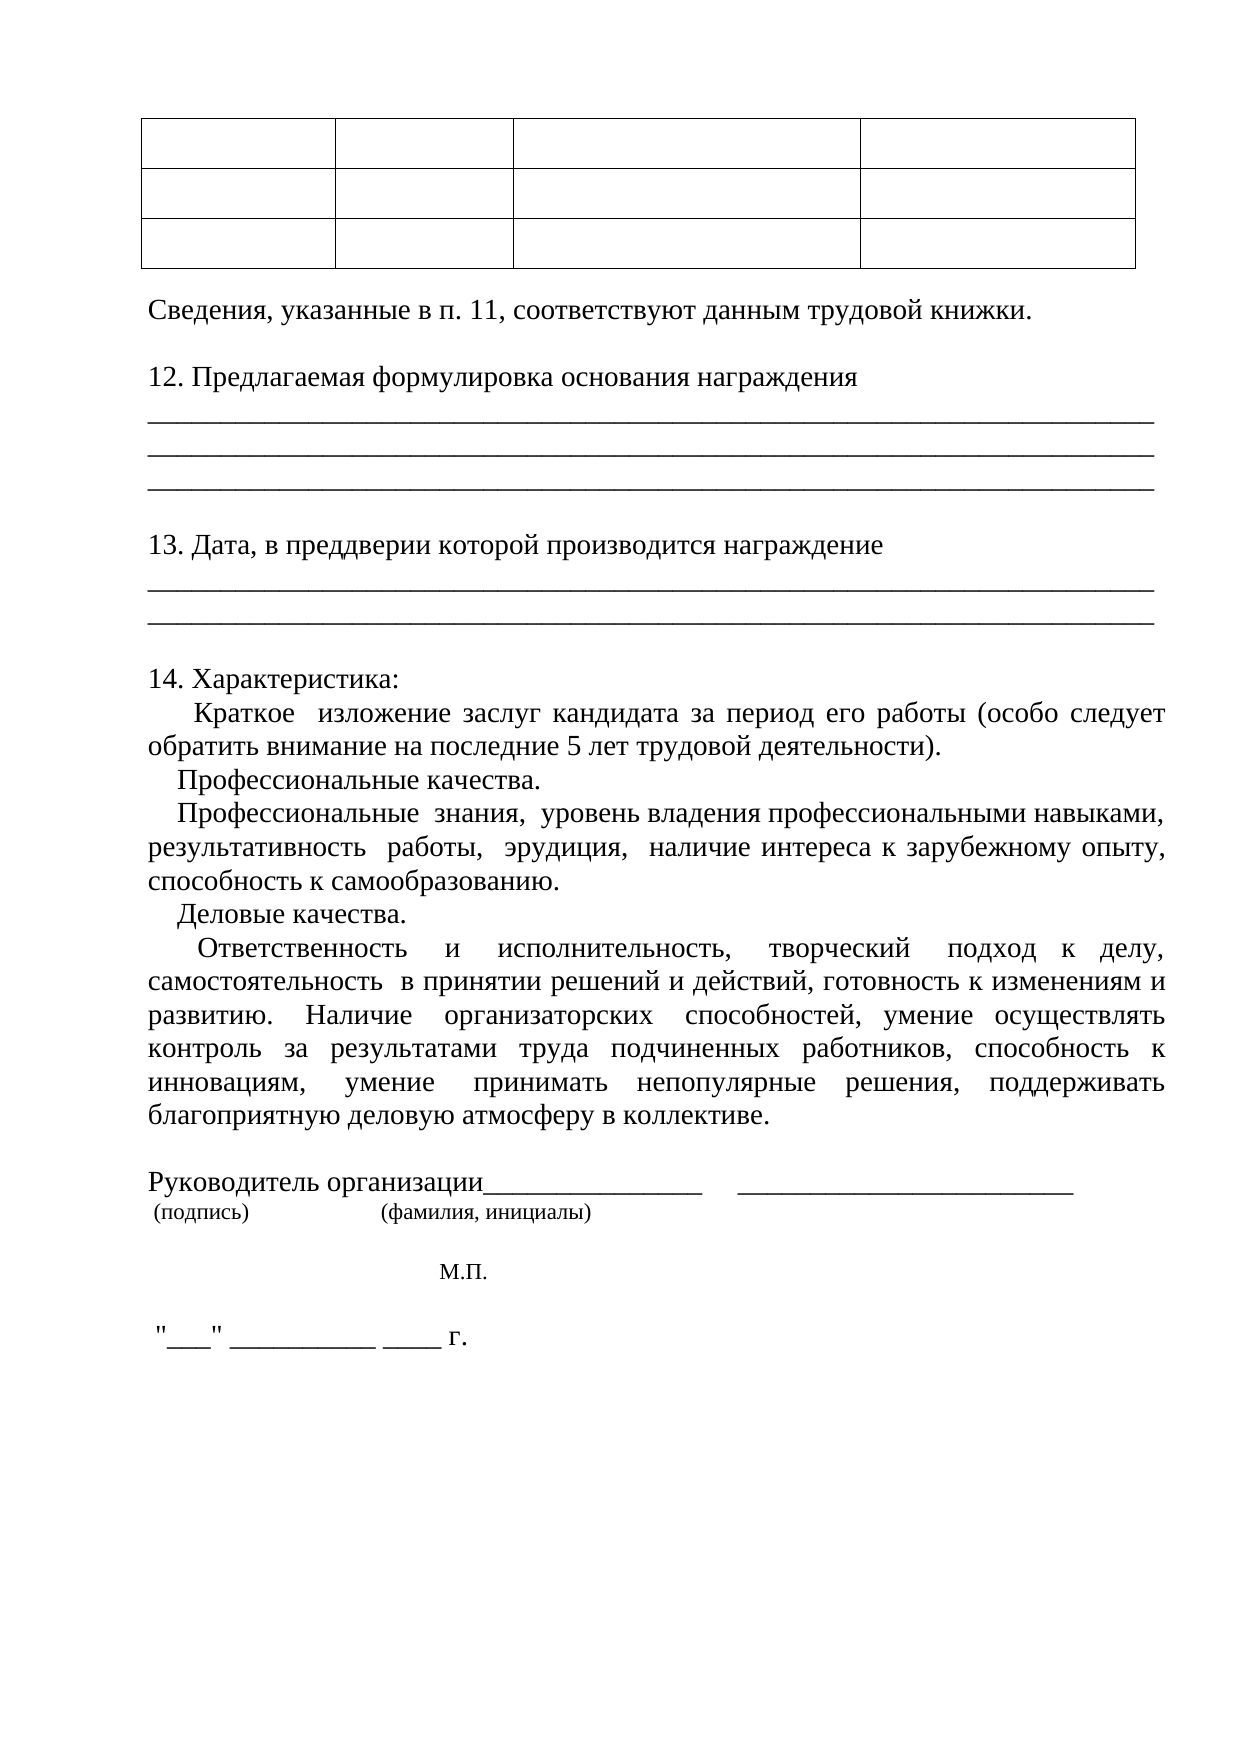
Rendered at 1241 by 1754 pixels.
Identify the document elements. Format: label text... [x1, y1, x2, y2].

text _____________________________________________________________________ [148, 460, 1167, 494]
text Краткое изложение заслуг кандидата за период его работы (особо следует обратить внимание на последние 5 лет трудовой деятельности). [148, 695, 1167, 762]
table_cell [514, 169, 860, 218]
table_cell [861, 119, 1135, 168]
text результативность работы, эрудиция, наличие интереса к зарубежному опыту, способность к самообразованию. [148, 829, 1167, 896]
text (подпись) (фамилия, инициалы) [148, 1198, 1167, 1224]
table_cell [142, 169, 335, 218]
text Руководитель организации_______________ _______________________ [148, 1164, 1167, 1198]
text М.П. [148, 1258, 1167, 1284]
table_cell [514, 119, 860, 168]
text Профессиональные качества. [148, 762, 1167, 796]
text Ответственность и исполнительность, творческий подход к делу, самостоятельность в принятии решений и действий, готовность к изменениям и развитию. Наличие организаторских способностей, умение осуществлять контроль за результатами труда подчиненных работников, способность к инновациям, умение принимать непопулярные решения, поддерживать благоприятную деловую атмосферу в коллективе. [148, 930, 1167, 1131]
table_cell [861, 219, 1135, 267]
text _____________________________________________________________________ [148, 594, 1167, 628]
table_cell [142, 219, 335, 267]
text _____________________________________________________________________ [148, 561, 1167, 594]
table_cell [861, 169, 1135, 218]
text Сведения, указанные в п. 11, соответствуют данным трудовой книжки. [148, 292, 1167, 326]
table_cell [336, 169, 513, 218]
text "___" __________ ____ г. [148, 1318, 1167, 1351]
text _____________________________________________________________________ [148, 393, 1167, 427]
table_cell [336, 119, 513, 168]
text 14. Характеристика: [148, 661, 1167, 695]
text 13. Дата, в преддверии которой производится награждение [148, 527, 1167, 561]
table_cell [336, 219, 513, 267]
text 12. Предлагаемая формулировка основания награждения [148, 359, 1167, 393]
text _____________________________________________________________________ [148, 427, 1167, 460]
table_cell [142, 119, 335, 168]
table_cell [514, 219, 860, 267]
text Деловые качества. [148, 896, 1167, 930]
text Профессиональные знания, уровень владения профессиональными навыками, [148, 796, 1167, 829]
